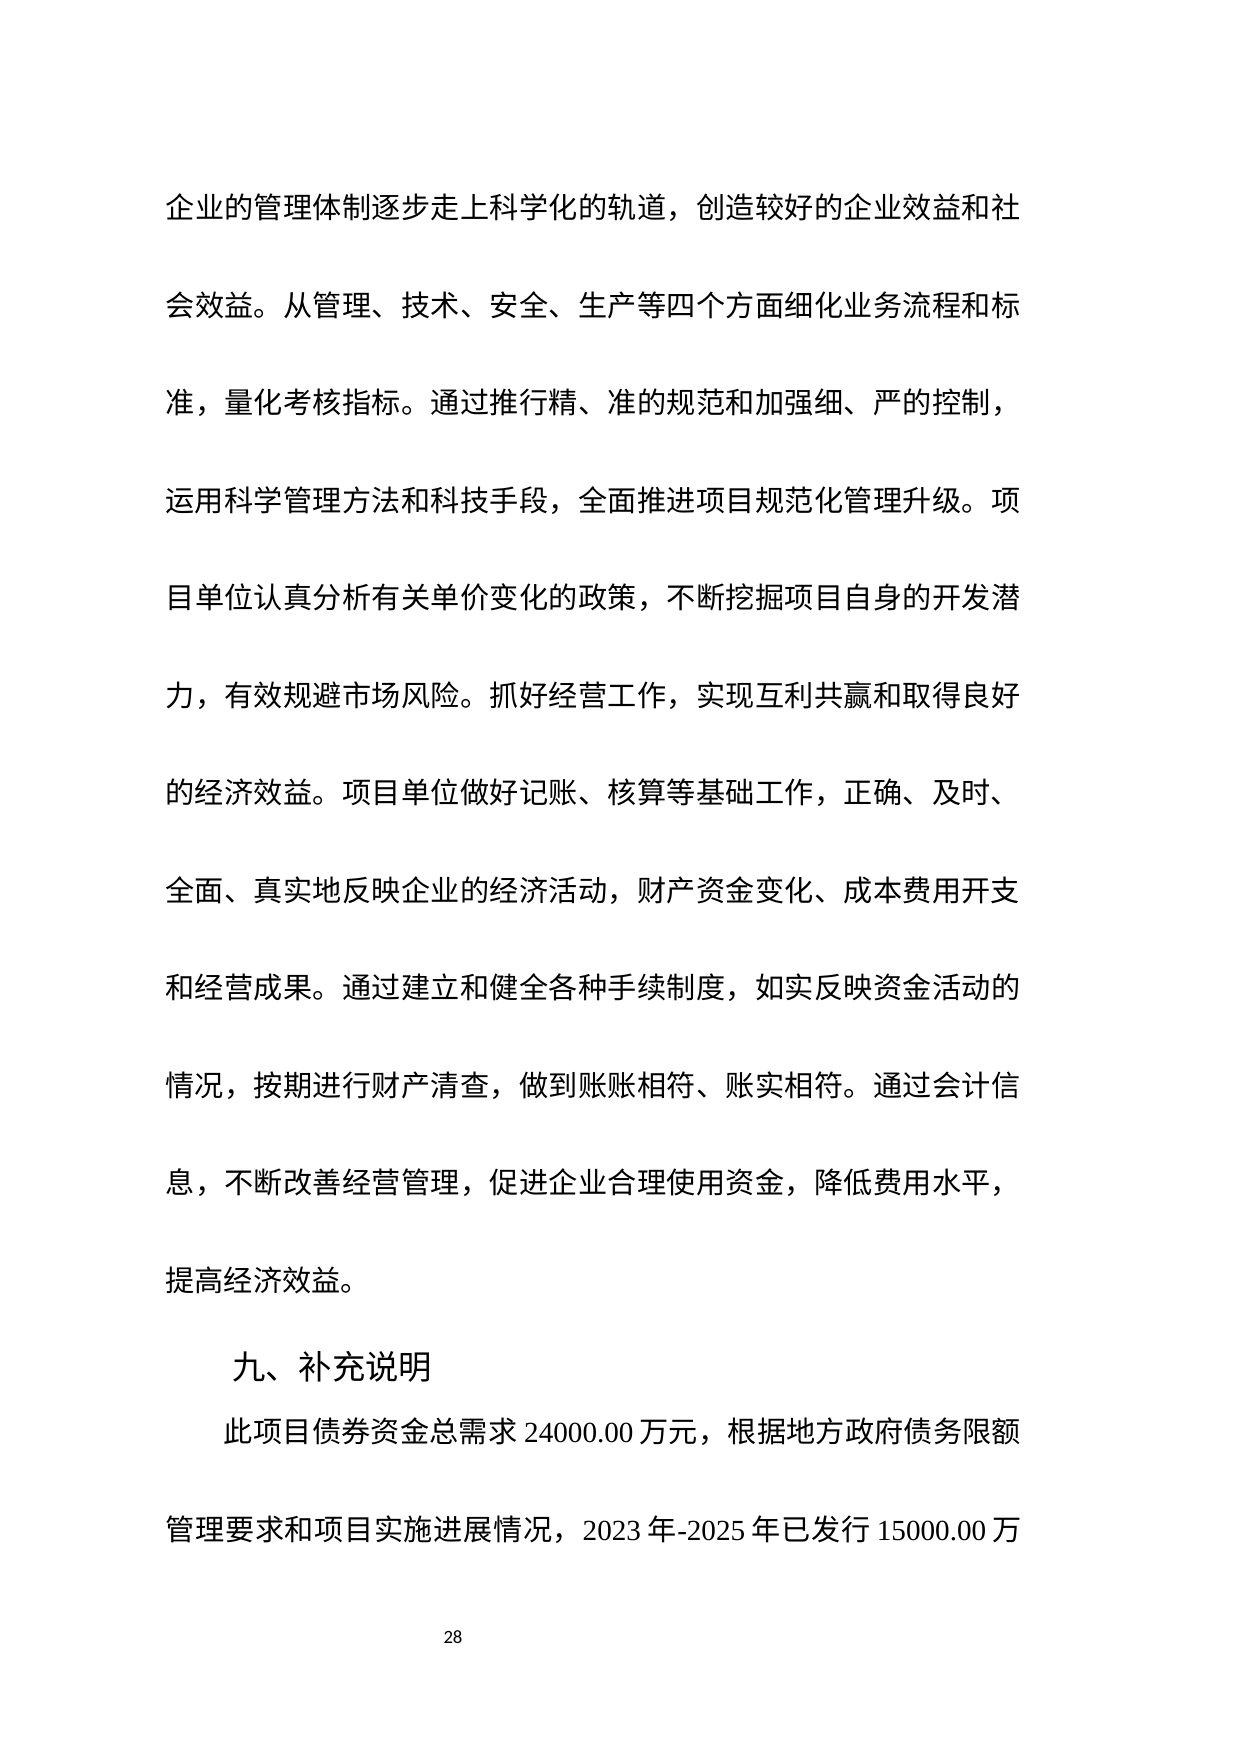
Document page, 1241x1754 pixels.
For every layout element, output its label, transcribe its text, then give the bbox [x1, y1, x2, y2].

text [165, 1397, 1022, 1560]
text 九、补充说明 [165, 1332, 1022, 1397]
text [165, 174, 1022, 1311]
